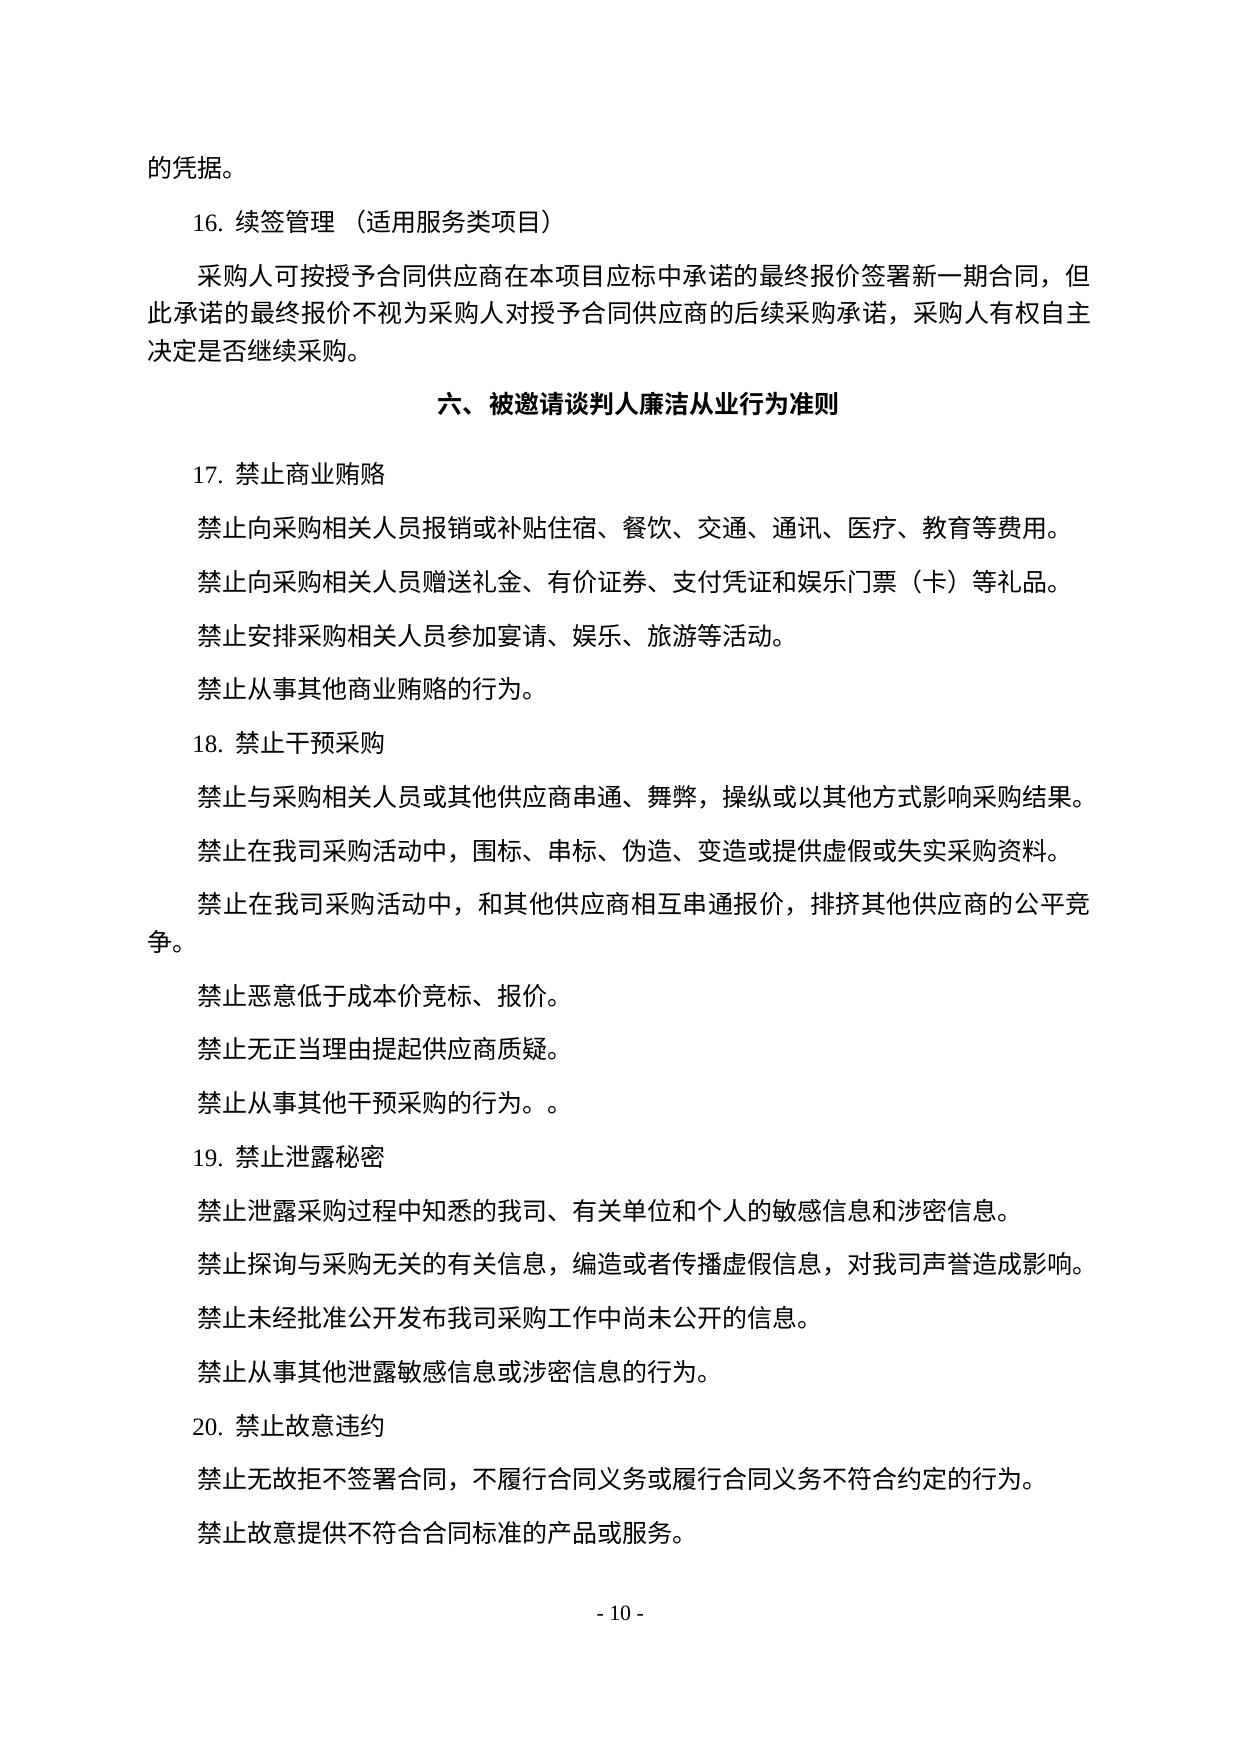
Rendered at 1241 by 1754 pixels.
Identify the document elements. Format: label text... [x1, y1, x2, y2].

text 禁止从事其他泄露敏感信息或涉密信息的行为。 [148, 1351, 1092, 1389]
subtitle 禁止故意违约 [148, 1405, 1049, 1443]
text 采购人可按授予合同供应商在本项目应标中承诺的最终报价签署新一期合同，但此承诺的最终报价不视为采购人对授予合同供应商的后续采购承诺，采购人有权自主决定是否继续采购。 [148, 255, 1092, 368]
text 禁止故意提供不符合合同标准的产品或服务。 [148, 1513, 1092, 1550]
text 禁止在我司采购活动中，围标、串标、伪造、变造或提供虚假或失实采购资料。 [148, 830, 1092, 868]
text 禁止在我司采购活动中，和其他供应商相互串通报价，排挤其他供应商的公平竞争。 [148, 884, 1092, 959]
text 禁止安排采购相关人员参加宴请、娱乐、旅游等活动。 [148, 615, 1092, 653]
subtitle 禁止泄露秘密 [148, 1136, 1049, 1174]
subtitle 禁止商业贿赂 [148, 454, 1049, 491]
text 禁止向采购相关人员赠送礼金、有价证券、支付凭证和娱乐门票（卡）等礼品。 [148, 561, 1092, 599]
text 禁止探询与采购无关的有关信息，编造或者传播虚假信息，对我司声誉造成影响。 [148, 1244, 1092, 1281]
subtitle 续签管理 （适用服务类项目） [148, 201, 1049, 239]
subtitle 禁止干预采购 [148, 723, 1049, 760]
text 禁止向采购相关人员报销或补贴住宿、餐饮、交通、通讯、医疗、教育等费用。 [148, 508, 1092, 545]
text 禁止未经批准公开发布我司采购工作中尚未公开的信息。 [148, 1298, 1092, 1335]
subtitle 被邀请谈判人廉洁从业行为准则 [148, 384, 1092, 421]
text 禁止泄露采购过程中知悉的我司、有关单位和个人的敏感信息和涉密信息。 [148, 1190, 1092, 1228]
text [148, 148, 1092, 185]
text 禁止无正当理由提起供应商质疑。 [148, 1029, 1092, 1066]
text 禁止恶意低于成本价竞标、报价。 [148, 975, 1092, 1013]
text 禁止从事其他商业贿赂的行为。 [148, 669, 1092, 706]
text 禁止从事其他干预采购的行为。。 [148, 1083, 1092, 1120]
text 禁止与采购相关人员或其他供应商串通、舞弊，操纵或以其他方式影响采购结果。 [148, 776, 1092, 814]
text 禁止无故拒不签署合同，不履行合同义务或履行合同义务不符合约定的行为。 [148, 1459, 1092, 1496]
